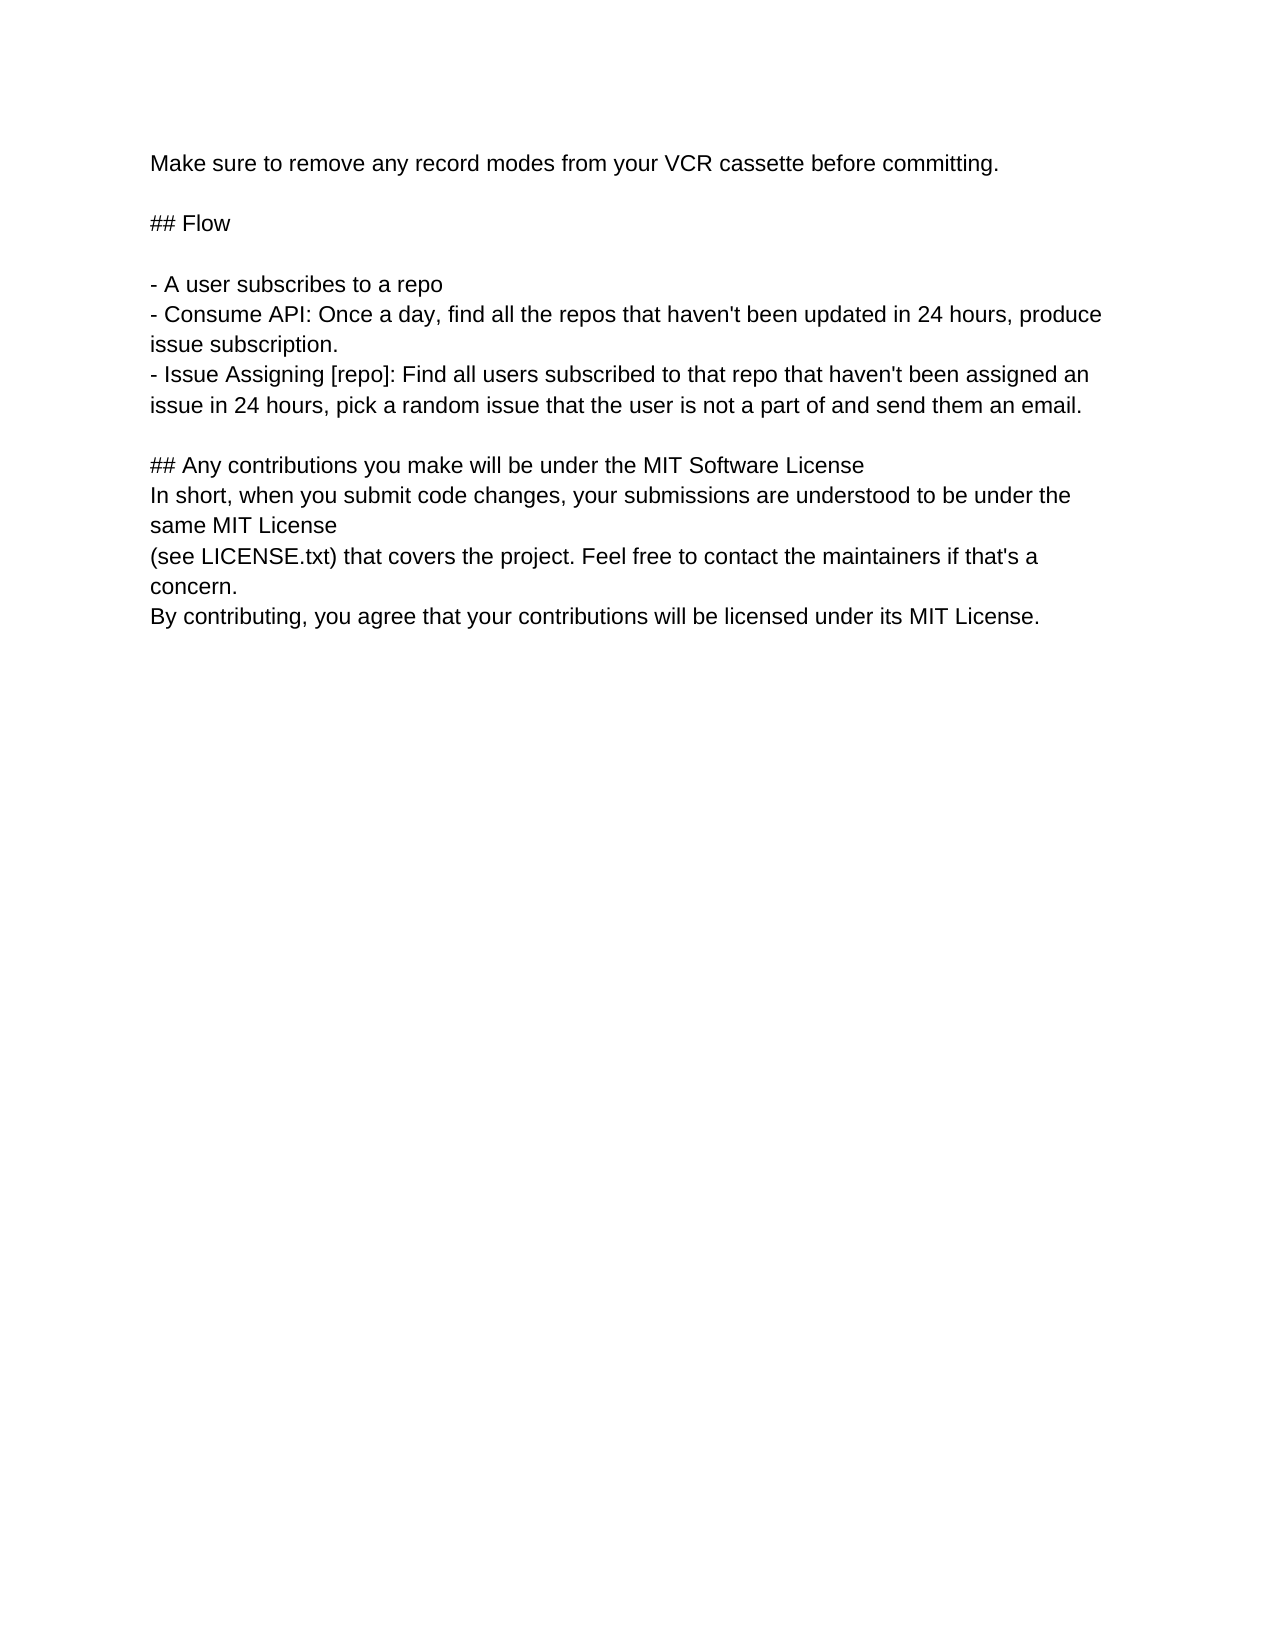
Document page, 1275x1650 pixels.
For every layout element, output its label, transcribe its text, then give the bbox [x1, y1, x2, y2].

text - Issue Assigning [repo]: Find all users subscribed to that repo that haven't been assigned an issue in 24 hours, pick a random issue that the user is not a part of and send them an email. [150, 361, 1125, 418]
text By contributing, you agree that your contributions will be licensed under its MIT License. [150, 603, 1125, 629]
text - Consume API: Once a day, find all the repos that haven't been updated in 24 hours, produce issue subscription. [150, 301, 1125, 358]
text Make sure to remove any record modes from your VCR cassette before committing. [150, 150, 1125, 176]
text (see LICENSE.txt) that covers the project. Feel free to contact the maintainers if that's a concern. [150, 543, 1125, 599]
text - A user subscribes to a repo [150, 271, 1125, 297]
text ## Flow [150, 210, 1125, 237]
text In short, when you submit code changes, your submissions are understood to be under the same MIT License [150, 482, 1125, 539]
text ## Any contributions you make will be under the MIT Software License [150, 452, 1125, 478]
